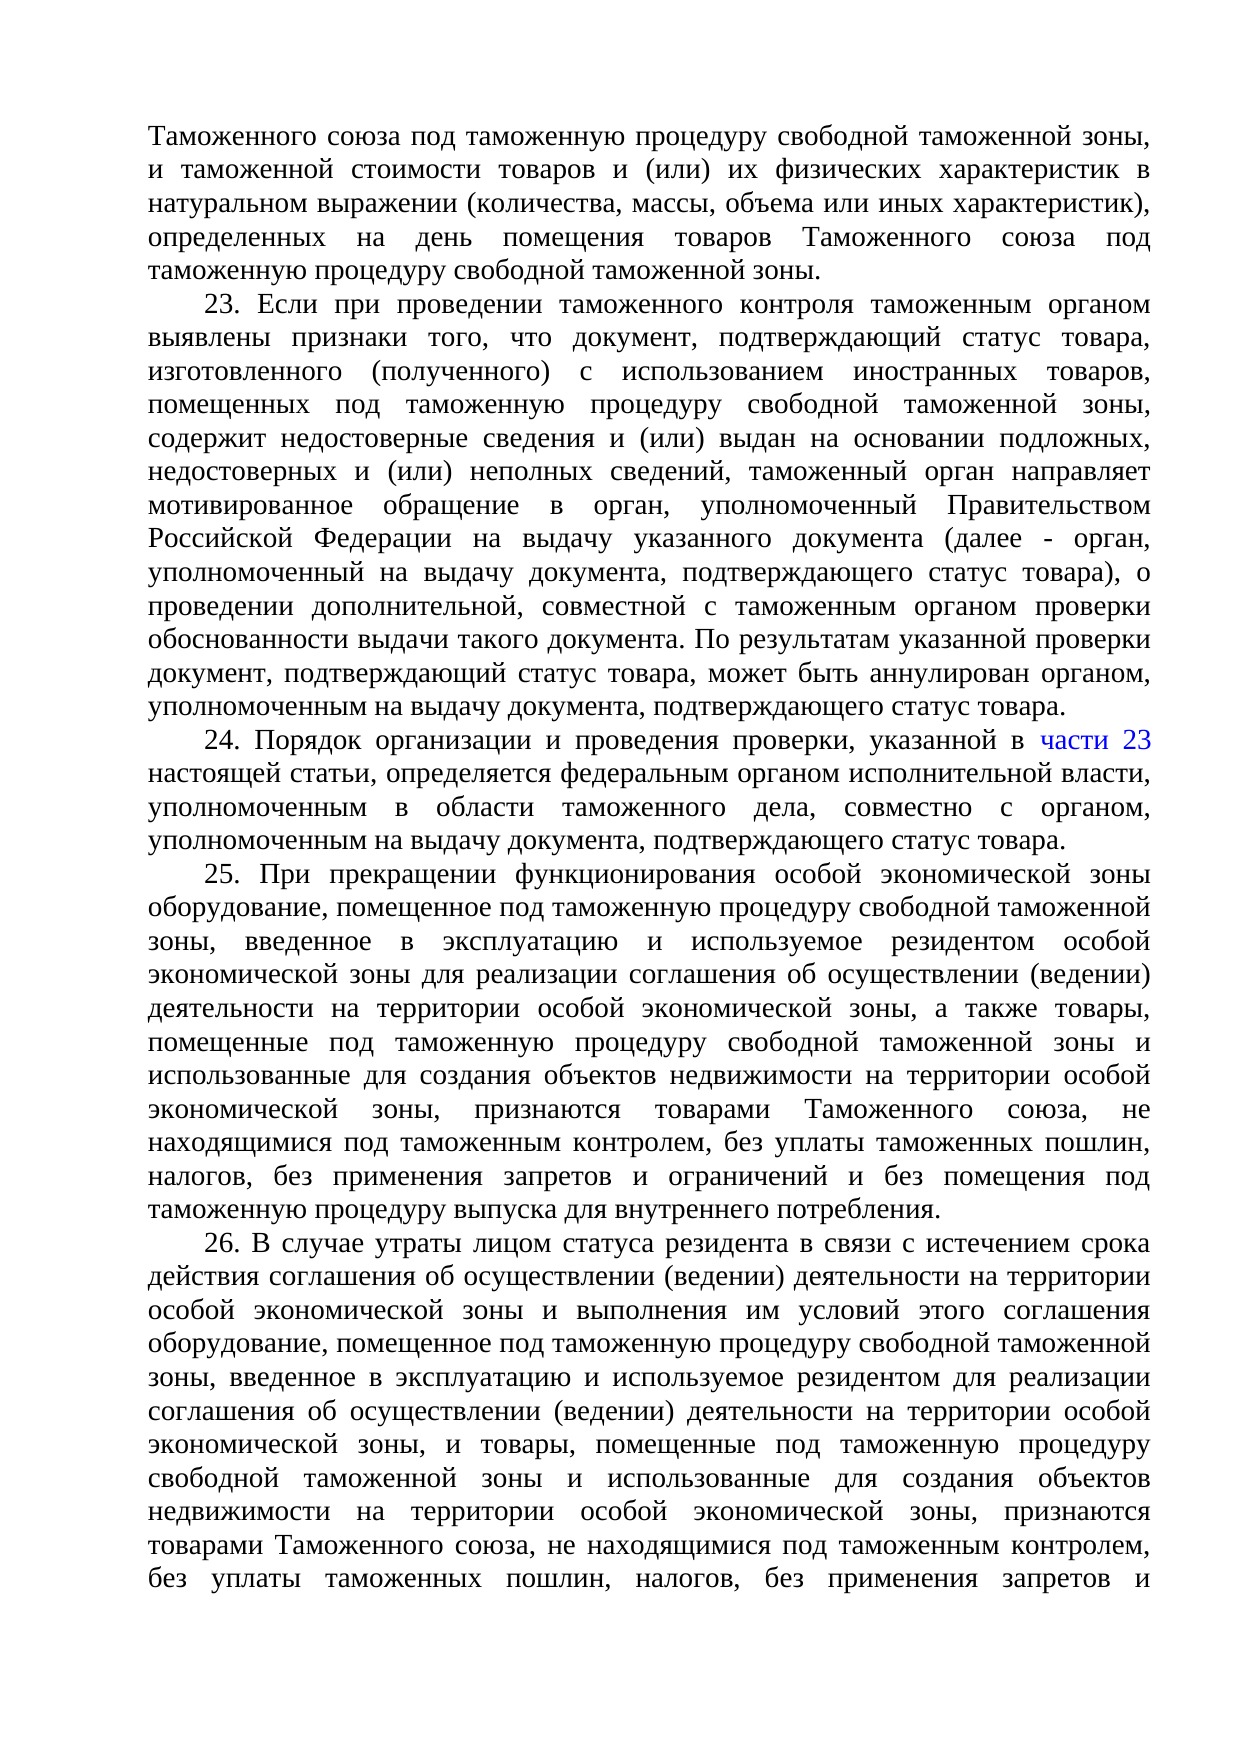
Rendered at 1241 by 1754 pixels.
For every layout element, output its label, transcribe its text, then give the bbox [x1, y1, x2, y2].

text 23. Если при проведении таможенного контроля таможенным органом выявлены признаки того, что документ, подтверждающий статус товара, изготовленного (полученного) с использованием иностранных товаров, помещенных под таможенную процедуру свободной таможенной зоны, содержит недостоверные сведения и (или) выдан на основании подложных, недостоверных и (или) неполных сведений, таможенный орган направляет мотивированное обращение в орган, уполномоченный Правительством Российской Федерации на выдачу указанного документа (далее - орган, уполномоченный на выдачу документа, подтверждающего статус товара), о проведении дополнительной, совместной с таможенным органом проверки обоснованности выдачи такого документа. По результатам указанной проверки документ, подтверждающий статус товара, может быть аннулирован органом, уполномоченным на выдачу документа, подтверждающего статус товара. [148, 286, 1152, 722]
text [148, 118, 1152, 286]
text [148, 1225, 1152, 1594]
text 24. Порядок организации и проведения проверки, указанной в части 23 настоящей статьи, определяется федеральным органом исполнительной власти, уполномоченным в области таможенного дела, совместно с органом, уполномоченным на выдачу документа, подтверждающего статус товара. [148, 722, 1152, 856]
text 25. При прекращении функционирования особой экономической зоны оборудование, помещенное под таможенную процедуру свободной таможенной зоны, введенное в эксплуатацию и используемое резидентом особой экономической зоны для реализации соглашения об осуществлении (ведении) деятельности на территории особой экономической зоны, а также товары, помещенные под таможенную процедуру свободной таможенной зоны и использованные для создания объектов недвижимости на территории особой экономической зоны, признаются товарами Таможенного союза, не находящимися под таможенным контролем, без уплаты таможенных пошлин, налогов, без применения запретов и ограничений и без помещения под таможенную процедуру выпуска для внутреннего потребления. [148, 856, 1152, 1225]
